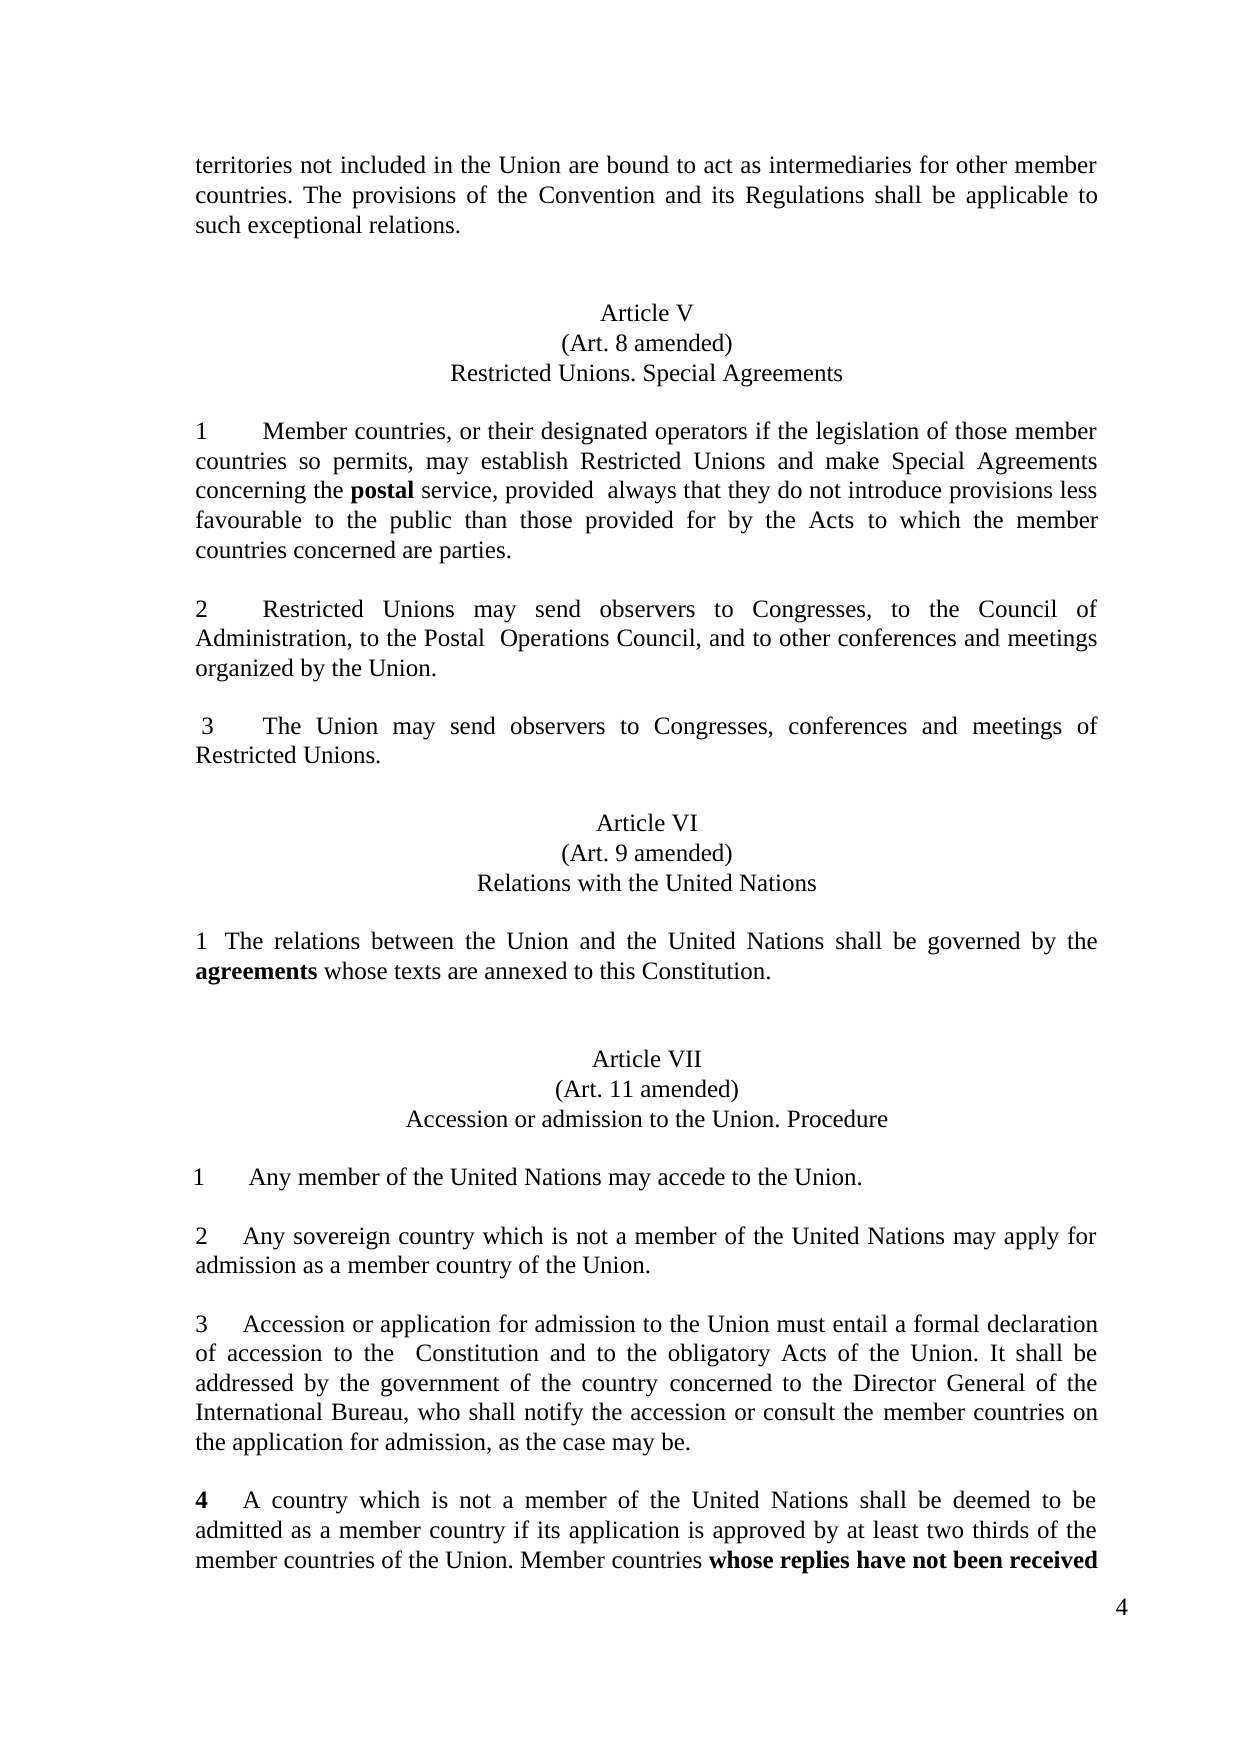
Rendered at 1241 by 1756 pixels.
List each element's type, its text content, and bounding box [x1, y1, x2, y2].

text Article VII [195, 1044, 1098, 1073]
list Accession or application for admission to the Union must entail a formal declaration of accession to the Constitution and to the obligatory Acts of the Union. It shall be addressed by the government of the country concerned to the Director General of the International Bureau, who shall notify the accession or consult the member countries on the application for admission, as the case may be. [195, 1309, 1098, 1456]
text Restricted Unions. Special Agreements [195, 358, 1098, 387]
text (Art. 11 amended) [195, 1074, 1098, 1103]
list Any member of the United Nations may accede to the Union. [192, 1162, 1098, 1191]
text Article V [195, 298, 1098, 327]
text (Art. 9 amended) [195, 838, 1098, 867]
text Relations with the United Nations [195, 868, 1098, 896]
text Article VI [195, 808, 1098, 837]
text 1 The relations between the Union and the United Nations shall be governed by the agreements whose texts are annexed to this Constitution. [195, 926, 1098, 984]
list Any sovereign country which is not a member of the United Nations may apply for admission as a member country of the Union. [195, 1221, 1098, 1279]
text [195, 150, 1098, 239]
text (Art. 8 amended) [195, 328, 1098, 357]
list The Union may send observers to Congresses, conferences and meetings of Restricted Unions. [195, 711, 1098, 769]
list Restricted Unions may send observers to Congresses, to the Council of Administration, to the Postal Operations Council, and to other conferences and meetings organized by the Union. [195, 594, 1098, 682]
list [195, 1486, 1098, 1573]
text Accession or admission to the Union. Procedure [195, 1104, 1098, 1133]
list Member countries, or their designated operators if the legislation of those member countries so permits, may establish Restricted Unions and make Special Agreements concerning the postal service, provided always that they do not introduce provisions less favourable to the public than those provided for by the Acts to which the member countries concerned are parties. [195, 416, 1098, 563]
